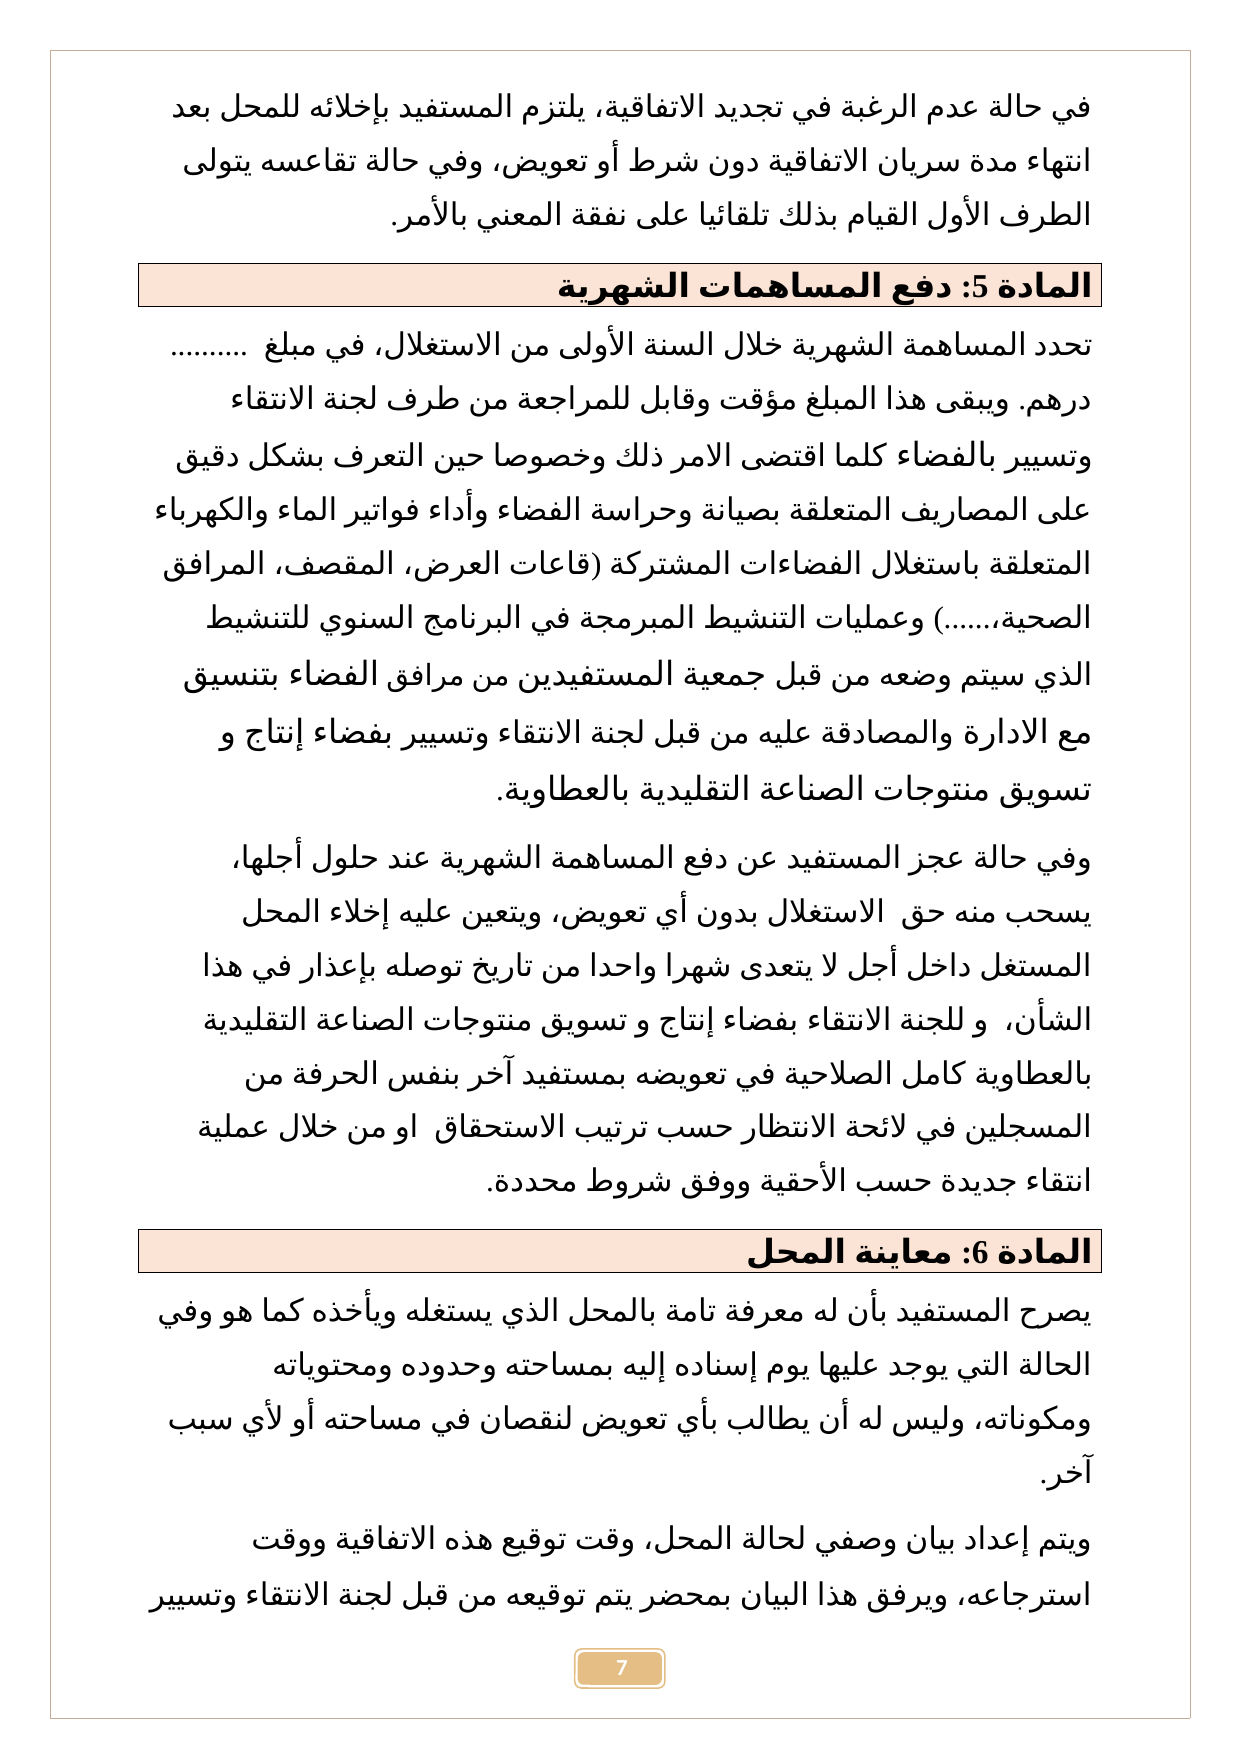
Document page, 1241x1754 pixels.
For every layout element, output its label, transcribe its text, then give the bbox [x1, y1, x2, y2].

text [148, 1521, 1092, 1613]
text في حالة عدم الرغبة في تجديد الاتفاقية، يلتزم المستفيد بإخلائه للمحل بعد انتهاء مدة سريان الاتفاقية دون شرط أو تعويض، وفي حالة تقاعسه يتولى الطرف الأول القيام بذلك تلقائيا على نفقة المعني بالأمر. [148, 89, 1092, 232]
text وفي حالة عجز المستفيد عن دفع المساهمة الشهرية عند حلول أجلها، يسحب منه حق الاستغلال بدون أي تعويض، ويتعين عليه إخلاء المحل المستغل داخل أجل لا يتعدى شهرا واحدا من تاريخ توصله بإعذار في هذا الشأن، و للجنة الانتقاء بفضاء إنتاج و تسويق منتوجات الصناعة التقليدية بالعطاوية كامل الصلاحية في تعويضه بمستفيد آخر بنفس الحرفة من المسجلين في لائحة الانتظار حسب ترتيب الاستحقاق او من خلال عملية انتقاء جديدة حسب الأحقية ووفق شروط محددة. [148, 839, 1092, 1198]
text يصرح المستفيد بأن له معرفة تامة بالمحل الذي يستغله ويأخذه كما هو وفي الحالة التي يوجد عليها يوم إسناده إليه بمساحته وحدوده ومحتوياته ومكوناته، وليس له أن يطالب بأي تعويض لنقصان في مساحته أو لأي سبب آخر. [148, 1293, 1092, 1490]
text المادة 6: معاينة المحل [139, 1230, 1101, 1272]
text المادة 5: دفع المساهمات الشهرية [139, 264, 1101, 306]
text تحدد المساهمة الشهرية خلال السنة الأولى من الاستغلال، في مبلغ .......... درهم. ويبقى هذا المبلغ مؤقت وقابل للمراجعة من طرف لجنة الانتقاء وتسيير بالفضاء كلما اقتضى الامر ذلك وخصوصا حين التعرف بشكل دقيق على المصاريف المتعلقة بصيانة وحراسة الفضاء وأداء فواتير الماء والكهرباء المتعلقة باستغلال الفضاءات المشتركة (قاعات العرض، المقصف، المرافق الصحية،......) وعمليات التنشيط المبرمجة في البرنامج السنوي للتنشيط الذي سيتم وضعه من قبل جمعية المستفيدين من مرافق الفضاء بتنسيق مع الادارة والمصادقة عليه من قبل لجنة الانتقاء وتسيير بفضاء إنتاج و تسويق منتوجات الصناعة التقليدية بالعطاوية. [148, 326, 1092, 808]
